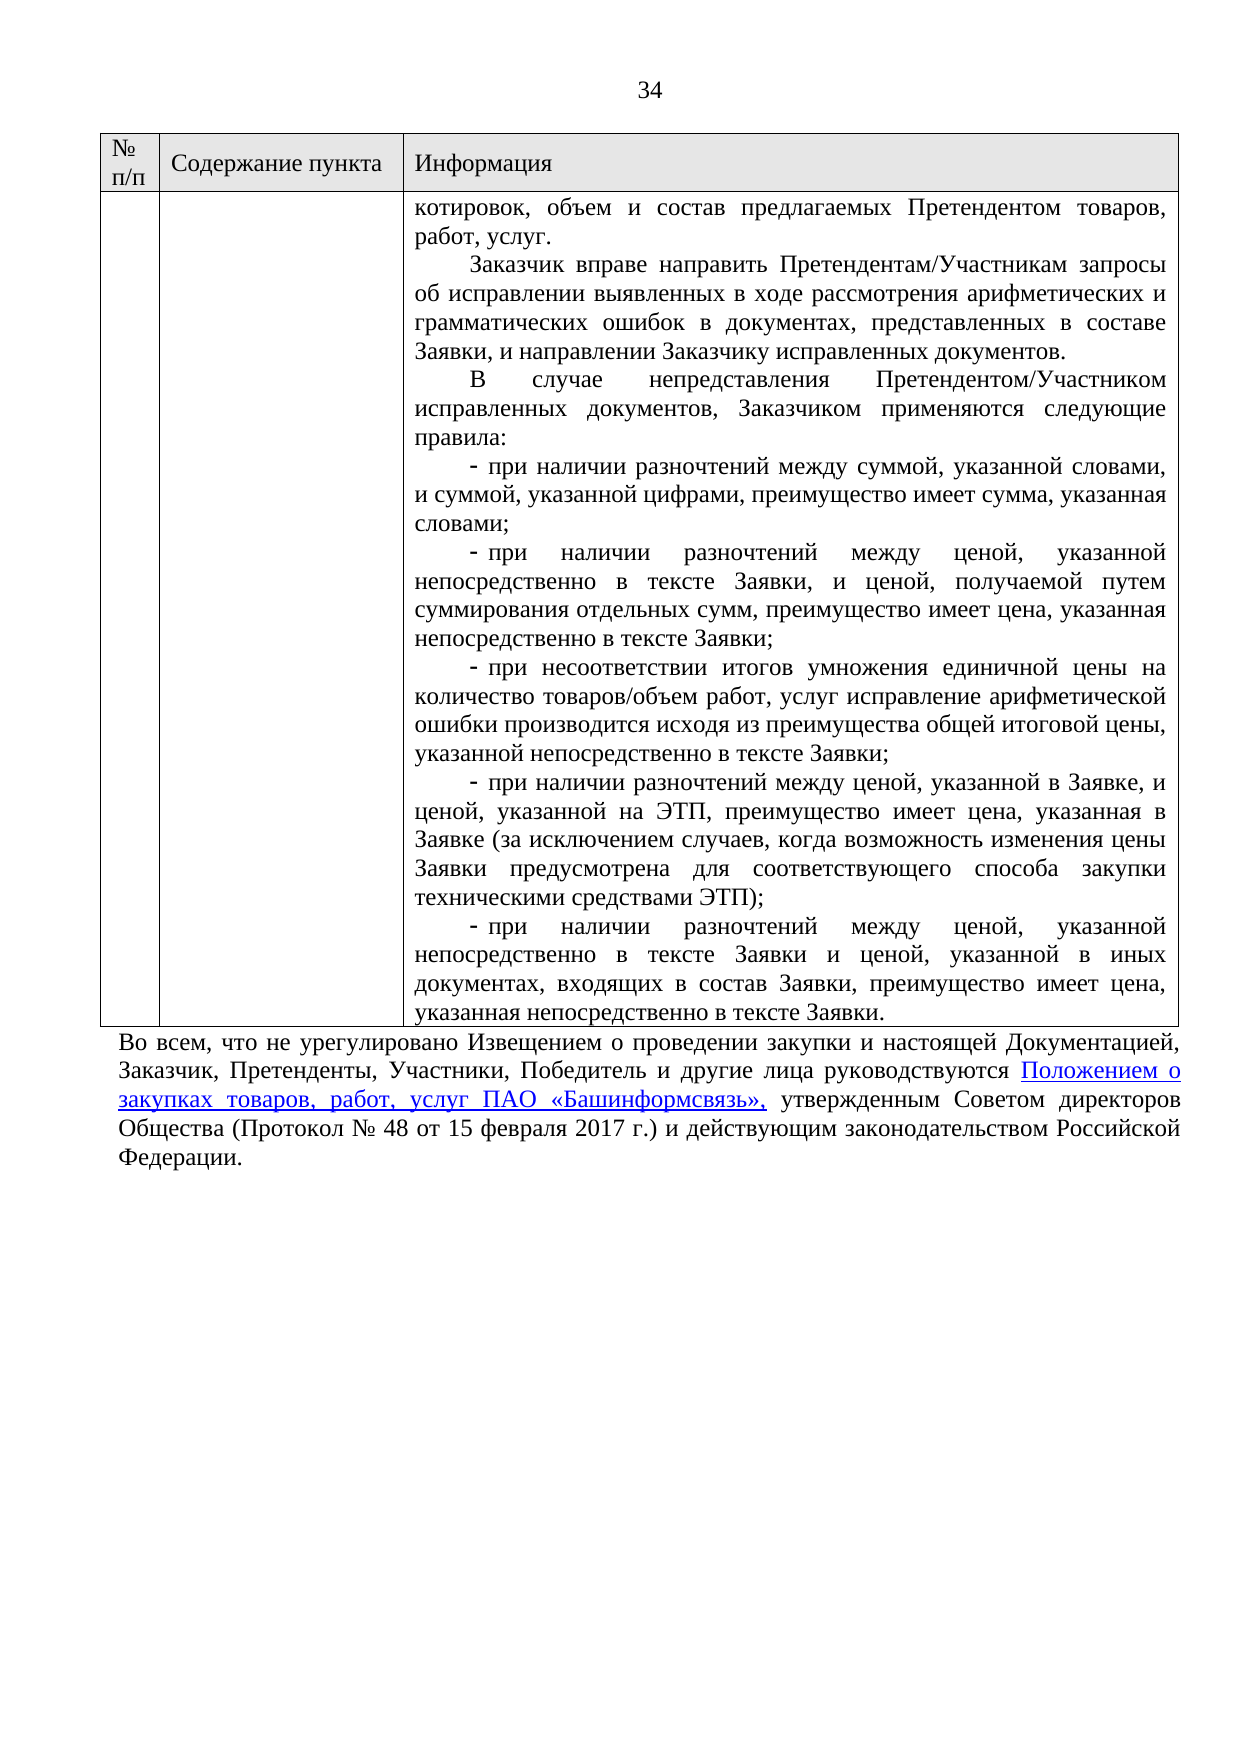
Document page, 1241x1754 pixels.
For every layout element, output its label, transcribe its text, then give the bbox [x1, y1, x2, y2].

table_header Содержание пункта [160, 134, 403, 191]
table_header Информация [404, 134, 1178, 191]
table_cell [160, 192, 403, 1026]
text Во всем, что не урегулировано Извещением о проведении закупки и настоящей Документацией, Заказчик, Претенденты, Участники, Победитель и другие лица руководствуются Положением о закупках товаров, работ, услуг ПАО «Башинформсвязь», утвержденным Советом директоров Общества (Протокол № 48 от 15 февраля 2017 г.) и действующим законодательством Российской Федерации. [118, 1027, 1181, 1171]
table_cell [404, 192, 1178, 1026]
table_header № п/п [101, 134, 159, 191]
table_cell [101, 192, 159, 1026]
